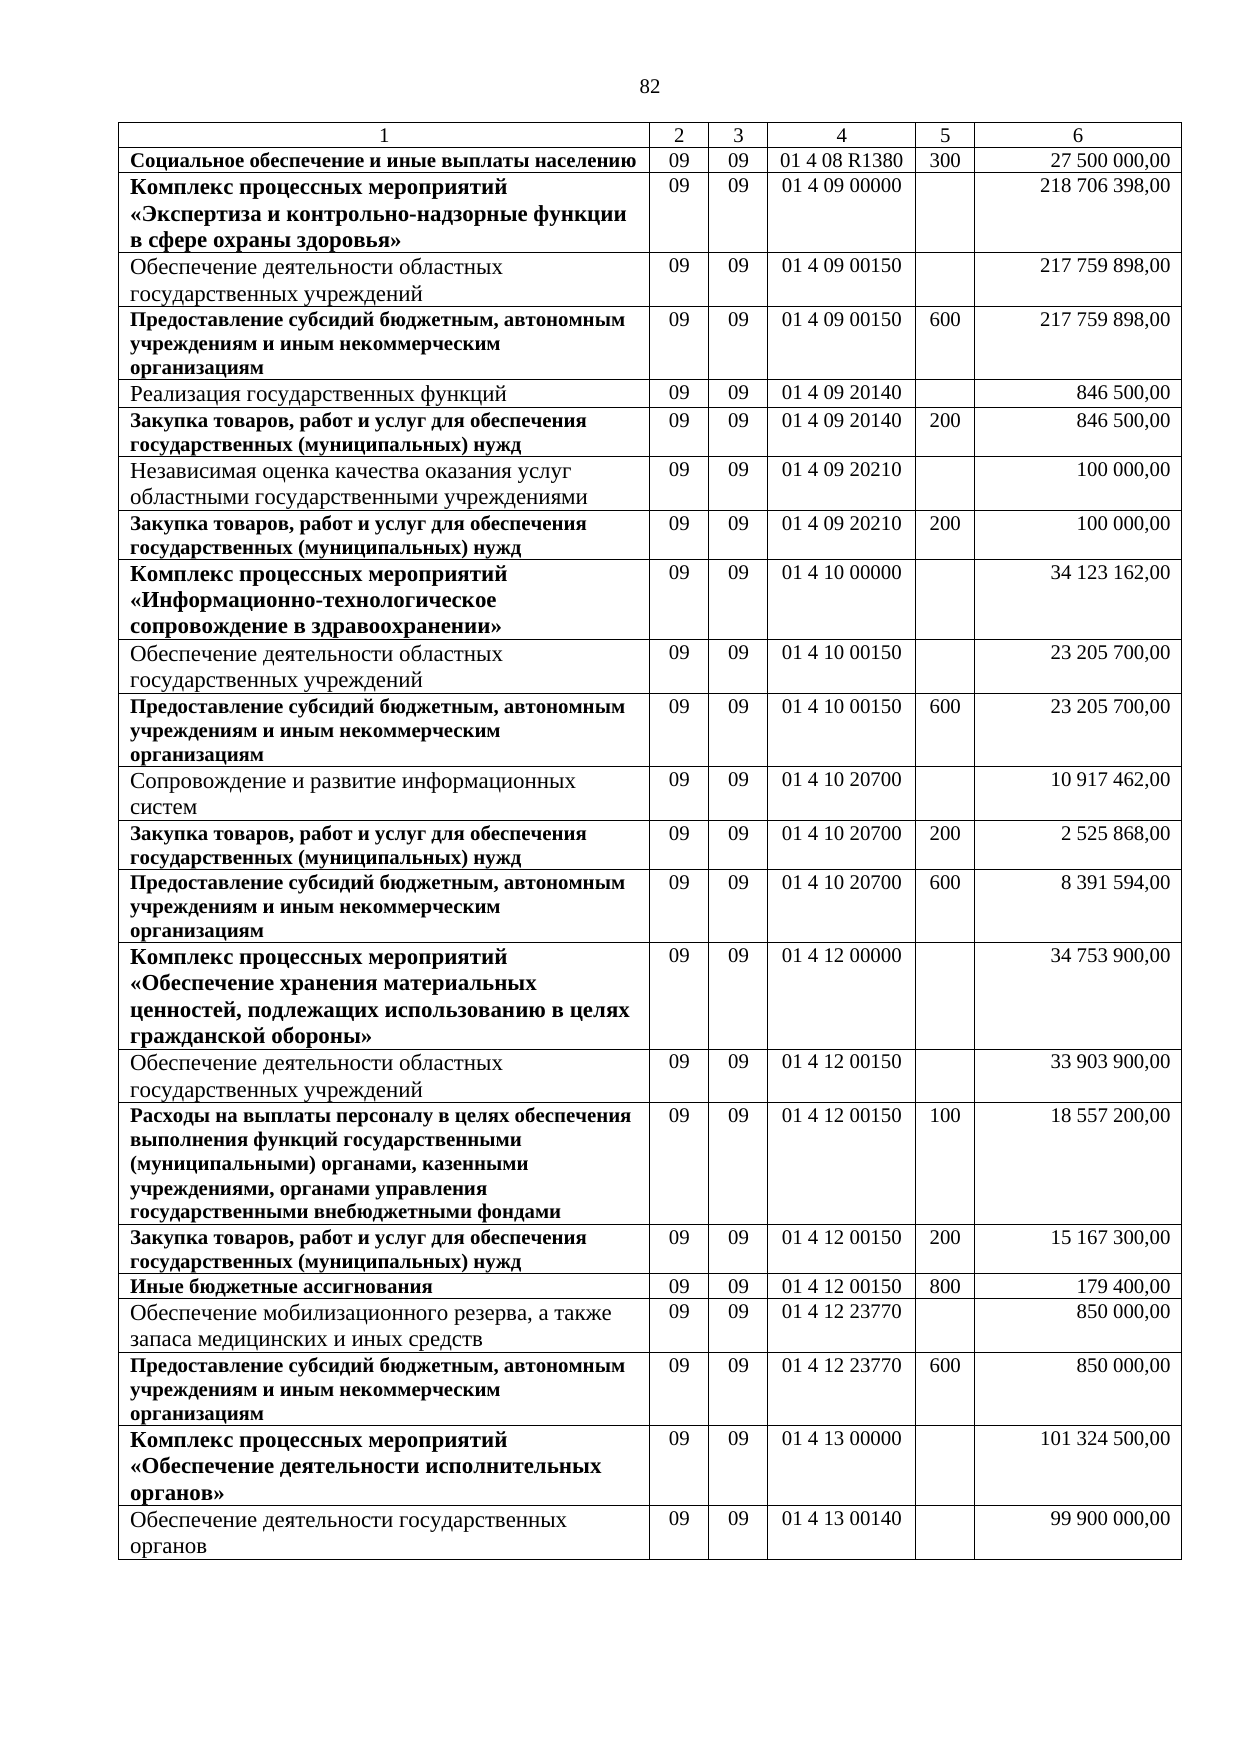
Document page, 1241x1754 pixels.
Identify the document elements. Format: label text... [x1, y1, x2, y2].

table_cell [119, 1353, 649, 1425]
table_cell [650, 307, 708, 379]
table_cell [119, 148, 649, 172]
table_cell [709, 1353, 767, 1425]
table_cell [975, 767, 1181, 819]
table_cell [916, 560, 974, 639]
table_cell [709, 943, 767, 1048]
table_header 4 [768, 123, 915, 147]
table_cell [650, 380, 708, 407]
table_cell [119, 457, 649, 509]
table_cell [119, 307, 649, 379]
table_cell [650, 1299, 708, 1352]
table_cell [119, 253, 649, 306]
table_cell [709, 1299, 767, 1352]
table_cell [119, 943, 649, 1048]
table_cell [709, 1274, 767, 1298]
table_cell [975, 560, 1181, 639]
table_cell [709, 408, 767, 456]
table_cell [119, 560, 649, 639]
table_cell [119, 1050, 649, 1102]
table_header 1 [119, 123, 649, 147]
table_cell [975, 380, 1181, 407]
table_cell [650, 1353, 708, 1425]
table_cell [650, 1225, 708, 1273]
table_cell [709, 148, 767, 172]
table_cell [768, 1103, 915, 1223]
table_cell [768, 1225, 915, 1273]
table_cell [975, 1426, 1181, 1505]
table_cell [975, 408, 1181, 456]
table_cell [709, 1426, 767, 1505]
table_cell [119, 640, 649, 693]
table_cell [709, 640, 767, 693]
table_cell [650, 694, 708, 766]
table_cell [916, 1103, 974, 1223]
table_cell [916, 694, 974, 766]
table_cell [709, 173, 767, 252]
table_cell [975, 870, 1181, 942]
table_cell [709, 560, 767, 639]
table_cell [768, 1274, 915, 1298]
table_header 5 [916, 123, 974, 147]
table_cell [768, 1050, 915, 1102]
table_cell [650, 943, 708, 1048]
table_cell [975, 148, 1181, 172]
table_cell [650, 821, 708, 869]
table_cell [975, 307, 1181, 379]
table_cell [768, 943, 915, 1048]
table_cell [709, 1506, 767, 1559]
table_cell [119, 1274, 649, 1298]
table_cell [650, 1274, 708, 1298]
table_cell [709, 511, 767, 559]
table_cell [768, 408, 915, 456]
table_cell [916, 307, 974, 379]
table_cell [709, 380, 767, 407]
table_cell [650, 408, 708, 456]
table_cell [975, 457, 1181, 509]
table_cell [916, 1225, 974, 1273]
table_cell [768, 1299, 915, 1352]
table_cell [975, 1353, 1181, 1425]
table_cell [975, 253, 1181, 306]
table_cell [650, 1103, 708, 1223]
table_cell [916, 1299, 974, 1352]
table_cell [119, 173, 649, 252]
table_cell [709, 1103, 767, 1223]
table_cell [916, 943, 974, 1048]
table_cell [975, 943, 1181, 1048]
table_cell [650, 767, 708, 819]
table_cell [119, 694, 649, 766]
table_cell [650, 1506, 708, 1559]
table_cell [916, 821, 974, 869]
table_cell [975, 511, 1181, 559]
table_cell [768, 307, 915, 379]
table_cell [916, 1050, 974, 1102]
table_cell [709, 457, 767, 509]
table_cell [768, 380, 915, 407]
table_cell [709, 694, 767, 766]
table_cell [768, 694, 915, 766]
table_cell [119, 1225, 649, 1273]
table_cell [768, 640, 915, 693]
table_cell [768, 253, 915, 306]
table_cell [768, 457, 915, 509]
table_header 2 [650, 123, 708, 147]
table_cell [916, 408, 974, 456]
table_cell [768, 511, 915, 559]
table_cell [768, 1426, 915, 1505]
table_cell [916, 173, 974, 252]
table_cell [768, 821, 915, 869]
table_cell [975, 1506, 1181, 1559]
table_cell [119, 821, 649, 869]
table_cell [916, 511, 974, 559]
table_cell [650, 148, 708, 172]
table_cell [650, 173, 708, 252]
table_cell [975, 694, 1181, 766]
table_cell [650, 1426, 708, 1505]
table_header 6 [975, 123, 1181, 147]
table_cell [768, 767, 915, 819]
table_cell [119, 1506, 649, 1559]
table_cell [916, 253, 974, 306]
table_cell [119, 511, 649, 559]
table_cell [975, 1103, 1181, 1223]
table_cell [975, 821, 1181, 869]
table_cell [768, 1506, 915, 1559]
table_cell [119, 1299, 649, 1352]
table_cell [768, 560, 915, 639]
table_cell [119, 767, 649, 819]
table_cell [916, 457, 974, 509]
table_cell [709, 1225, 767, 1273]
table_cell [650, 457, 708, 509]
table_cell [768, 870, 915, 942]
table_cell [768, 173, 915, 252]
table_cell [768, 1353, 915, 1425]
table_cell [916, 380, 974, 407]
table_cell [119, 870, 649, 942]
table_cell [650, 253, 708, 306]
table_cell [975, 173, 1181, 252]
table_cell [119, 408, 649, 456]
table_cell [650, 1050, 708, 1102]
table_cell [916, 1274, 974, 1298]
table_header 3 [709, 123, 767, 147]
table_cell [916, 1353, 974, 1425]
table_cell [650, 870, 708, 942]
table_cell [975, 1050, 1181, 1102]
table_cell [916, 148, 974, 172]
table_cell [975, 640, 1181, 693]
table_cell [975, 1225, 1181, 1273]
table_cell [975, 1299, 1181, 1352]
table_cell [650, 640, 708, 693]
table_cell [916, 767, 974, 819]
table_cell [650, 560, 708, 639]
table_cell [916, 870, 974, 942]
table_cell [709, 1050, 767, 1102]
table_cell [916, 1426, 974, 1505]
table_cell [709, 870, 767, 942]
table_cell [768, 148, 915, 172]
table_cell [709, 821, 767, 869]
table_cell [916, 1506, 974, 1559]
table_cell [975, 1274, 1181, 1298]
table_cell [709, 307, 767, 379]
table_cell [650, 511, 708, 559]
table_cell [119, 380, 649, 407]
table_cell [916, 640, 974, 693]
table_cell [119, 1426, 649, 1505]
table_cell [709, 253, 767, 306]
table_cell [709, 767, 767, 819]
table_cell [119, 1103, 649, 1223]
